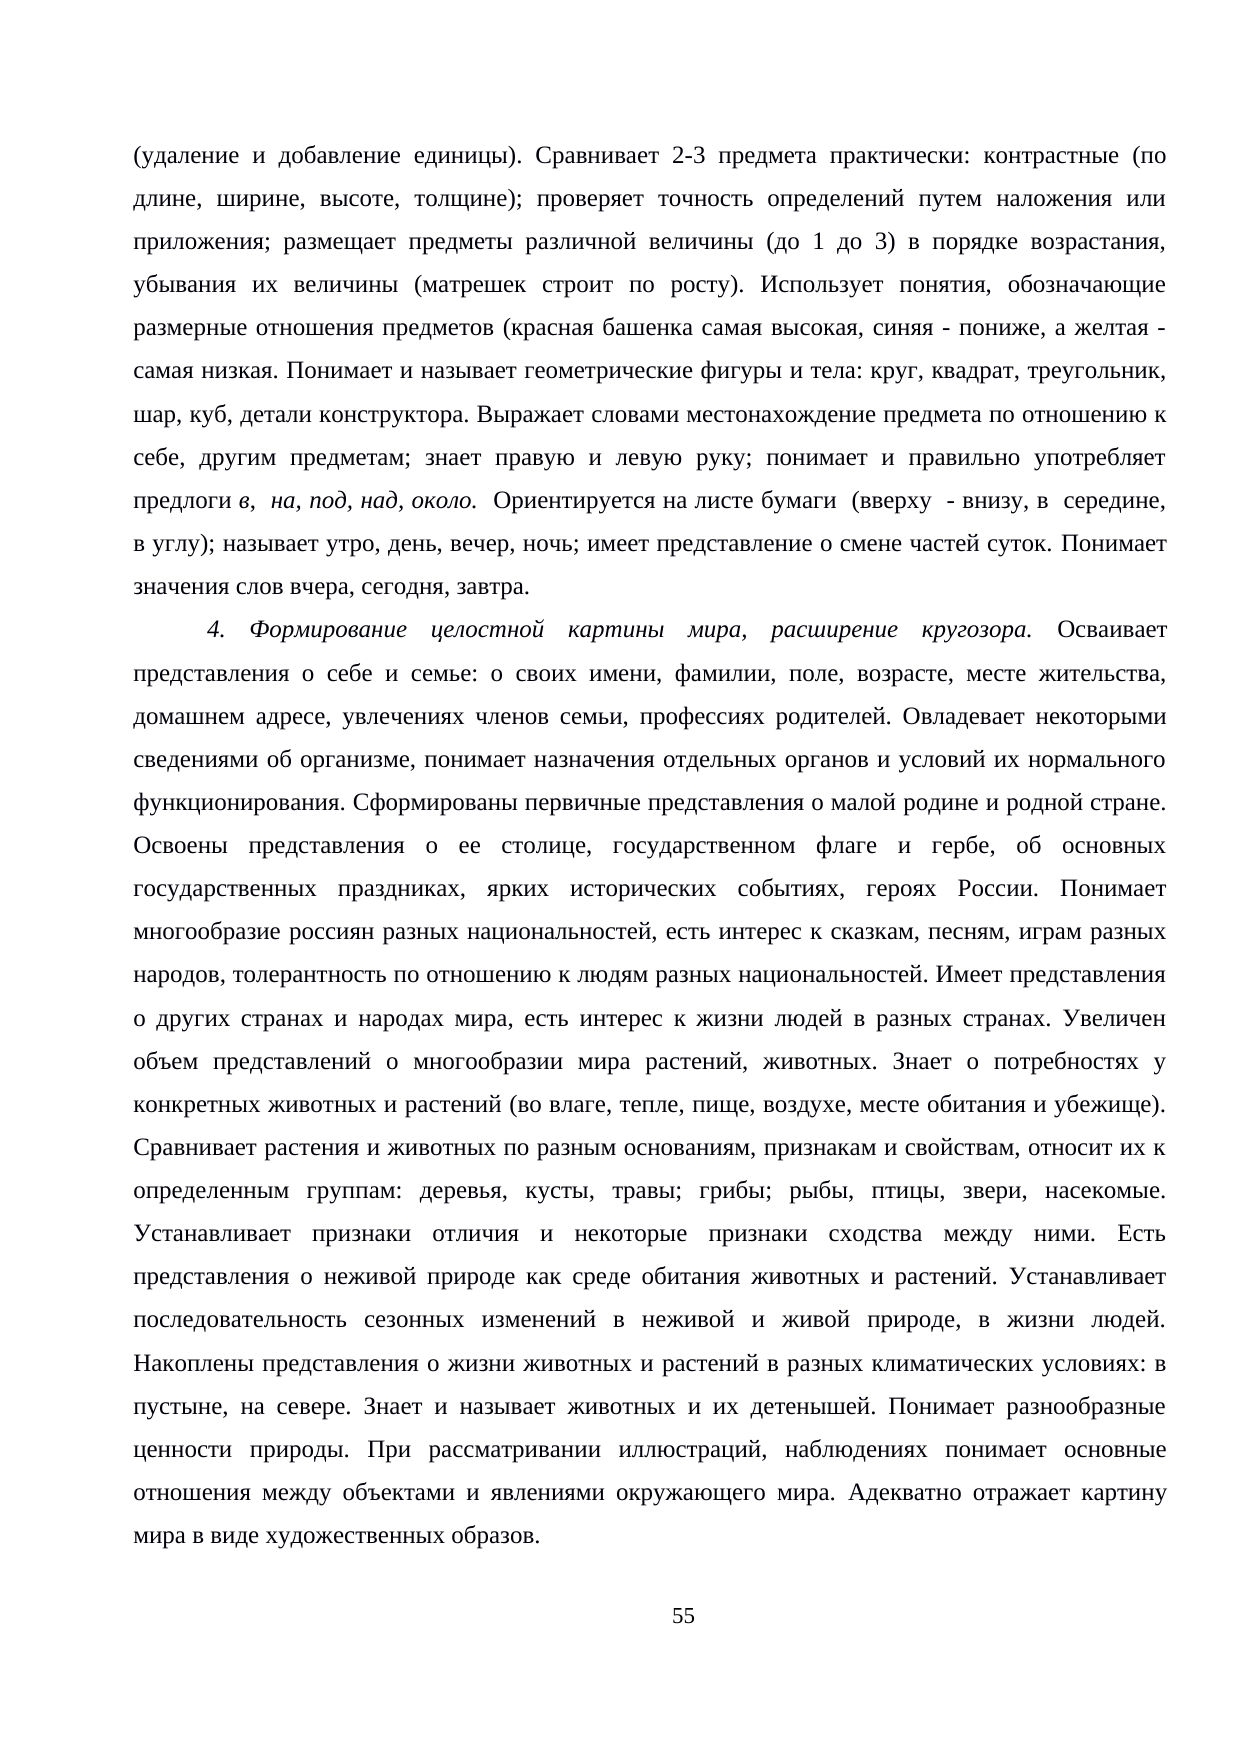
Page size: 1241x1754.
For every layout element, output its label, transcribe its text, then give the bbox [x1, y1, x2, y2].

list Формирование целостной картины мира, расширение кругозора. Осваивает представления о себе и семье: о своих имени, фамилии, поле, возрасте, месте жительства, домашнем адресе, увлечениях членов семьи, профессиях родителей. Овладевает некоторыми сведениями об организме, понимает назначения отдельных органов и условий их нормального функционирования. Сформированы первичные представления о малой родине и родной стране. Освоены представления о ее столице, государственном флаге и гербе, об основных государственных праздниках, ярких исторических событиях, героях России. Понимает многообразие россиян разных национальностей, есть интерес к сказкам, песням, играм разных народов, толерантность по отношению к людям разных национальностей. Имеет представления о других странах и народах мира, есть интерес к жизни людей в разных странах. Увеличен объем представлений о многообразии мира растений, животных. Знает о потребностях у конкретных животных и растений (во влаге, тепле, пище, воздухе, месте обитания и убежище). Сравнивает растения и животных по разным основаниям, признакам и свойствам, относит их к определенным группам: деревья, кусты, травы; грибы; рыбы, птицы, звери, насекомые. Устанавливает признаки отличия и некоторые признаки сходства между ними. Есть представления о неживой природе как среде обитания животных и растений. Устанавливает последовательность сезонных изменений в неживой и живой природе, в жизни людей. Накоплены представления о жизни животных и растений в разных климатических условиях: в пустыне, на севере. Знает и называет животных и их детенышей. Понимает разнообразные ценности природы. При рассматривании иллюстраций, наблюдениях понимает основные отношения между объектами и явлениями окружающего мира. Адекватно отражает картину мира в виде художественных образов. [133, 614, 1167, 1549]
text (удаление и добавление единицы). Сравнивает 2-3 предмета практически: контрастные (по длине, ширине, высоте, толщине); проверяет точность определений путем наложения или приложения; размещает предметы различной величины (до 1 до 3) в порядке возрастания, убывания их величины (матрешек строит по росту). Использует понятия, обозначающие размерные отношения предметов (красная башенка самая высокая, синяя - пониже, а желтая - самая низкая. Понимает и называет геометрические фигуры и тела: круг, квадрат, треугольник, шар, куб, детали конструктора. Выражает словами местонахождение предмета по отношению к себе, другим предметам; знает правую и левую руку; понимает и правильно употребляет предлоги в, на, под, над, около. Ориентируется на листе бумаги (вверху - внизу, в середине, в углу); называет утро, день, вечер, ночь; имеет представление о смене частей суток. Понимает значения слов вчера, сегодня, завтра. [133, 140, 1167, 600]
